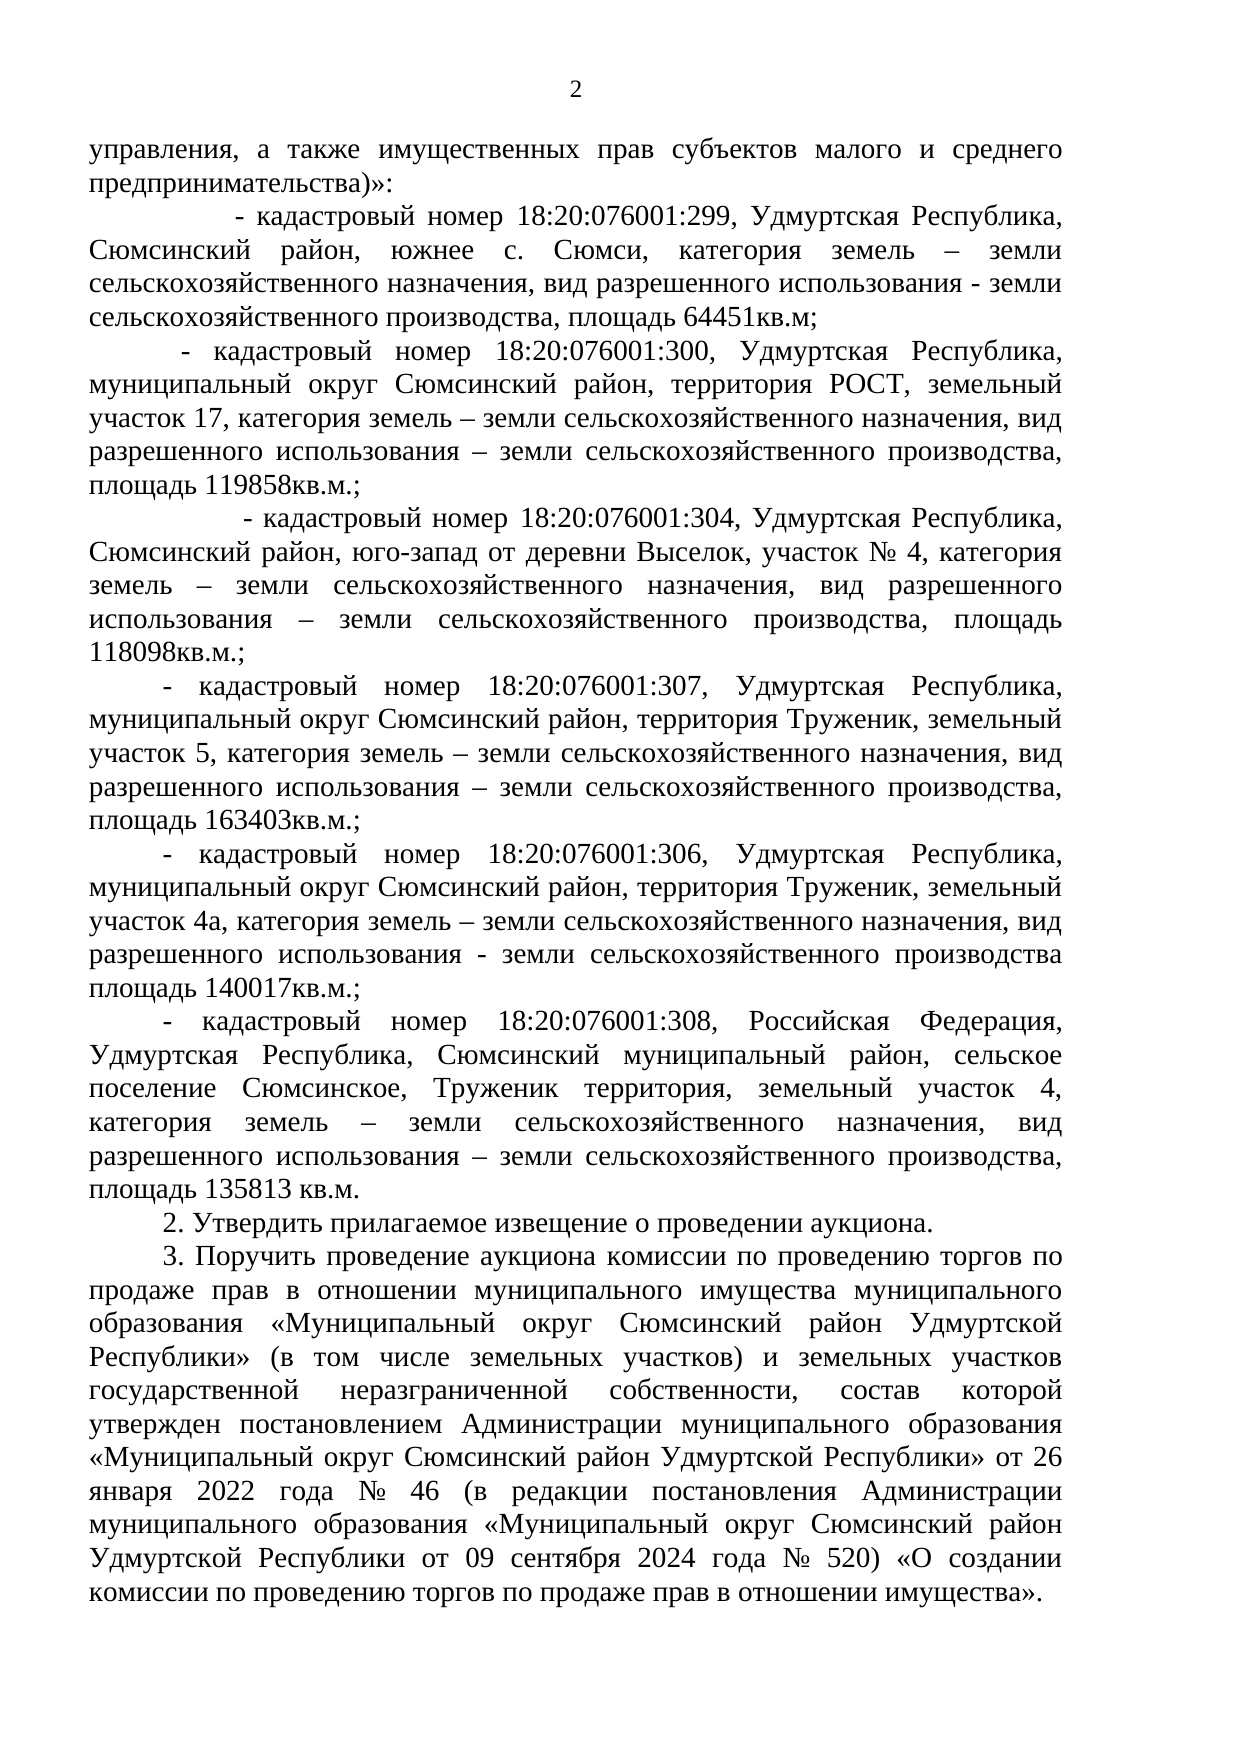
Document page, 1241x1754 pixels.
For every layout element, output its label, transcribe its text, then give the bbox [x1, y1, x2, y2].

text - кадастровый номер 18:20:076001:304, Удмуртская Республика, Сюмсинский район, юго-запад от деревни Выселок, участок № 4, категория земель – земли сельскохозяйственного назначения, вид разрешенного использования – земли сельскохозяйственного производства, площадь 118098кв.м.; [89, 500, 1063, 668]
text 3. Поручить проведение аукциона комиссии по проведению торгов по продаже прав в отношении муниципального имущества муниципального образования «Муниципальный округ Сюмсинский район Удмуртской Республики» (в том числе земельных участков) и земельных участков государственной неразграниченной собственности, состав которой утвержден постановлением Администрации муниципального образования «Муниципальный округ Сюмсинский район Удмуртской Республики» от 26 января 2022 года № 46 (в редакции постановления Администрации муниципального образования «Муниципальный округ Сюмсинский район Удмуртской Республики от 09 сентября 2024 года № 520) «О создании комиссии по проведению торгов по продаже прав в отношении имущества». [89, 1238, 1063, 1607]
text - кадастровый номер 18:20:076001:308, Российская Федерация, Удмуртская Республика, Сюмсинский муниципальный район, сельское поселение Сюмсинское, Труженик территория, земельный участок 4, категория земель – земли сельскохозяйственного назначения, вид разрешенного использования – земли сельскохозяйственного производства, площадь 135813 кв.м. [89, 1003, 1063, 1205]
text - кадастровый номер 18:20:076001:306, Удмуртская Республика, муниципальный округ Сюмсинский район, территория Труженик, земельный участок 4а, категория земель – земли сельскохозяйственного назначения, вид разрешенного использования - земли сельскохозяйственного производства площадь 140017кв.м.; [89, 836, 1063, 1003]
text 2. Утвердить прилагаемое извещение о проведении аукциона. [89, 1205, 1063, 1238]
text - кадастровый номер 18:20:076001:300, Удмуртская Республика, муниципальный округ Сюмсинский район, территория РОСТ, земельный участок 17, категория земель – земли сельскохозяйственного назначения, вид разрешенного использования – земли сельскохозяйственного производства, площадь 119858кв.м.; [89, 333, 1063, 500]
text - кадастровый номер 18:20:076001:307, Удмуртская Республика, муниципальный округ Сюмсинский район, территория Труженик, земельный участок 5, категория земель – земли сельскохозяйственного назначения, вид разрешенного использования – земли сельскохозяйственного производства, площадь 163403кв.м.; [89, 668, 1063, 836]
text - кадастровый номер 18:20:076001:299, Удмуртская Республика, Сюмсинский район, южнее с. Сюмси, категория земель – земли сельскохозяйственного назначения, вид разрешенного использования - земли сельскохозяйственного производства, площадь 64451кв.м; [89, 198, 1063, 333]
